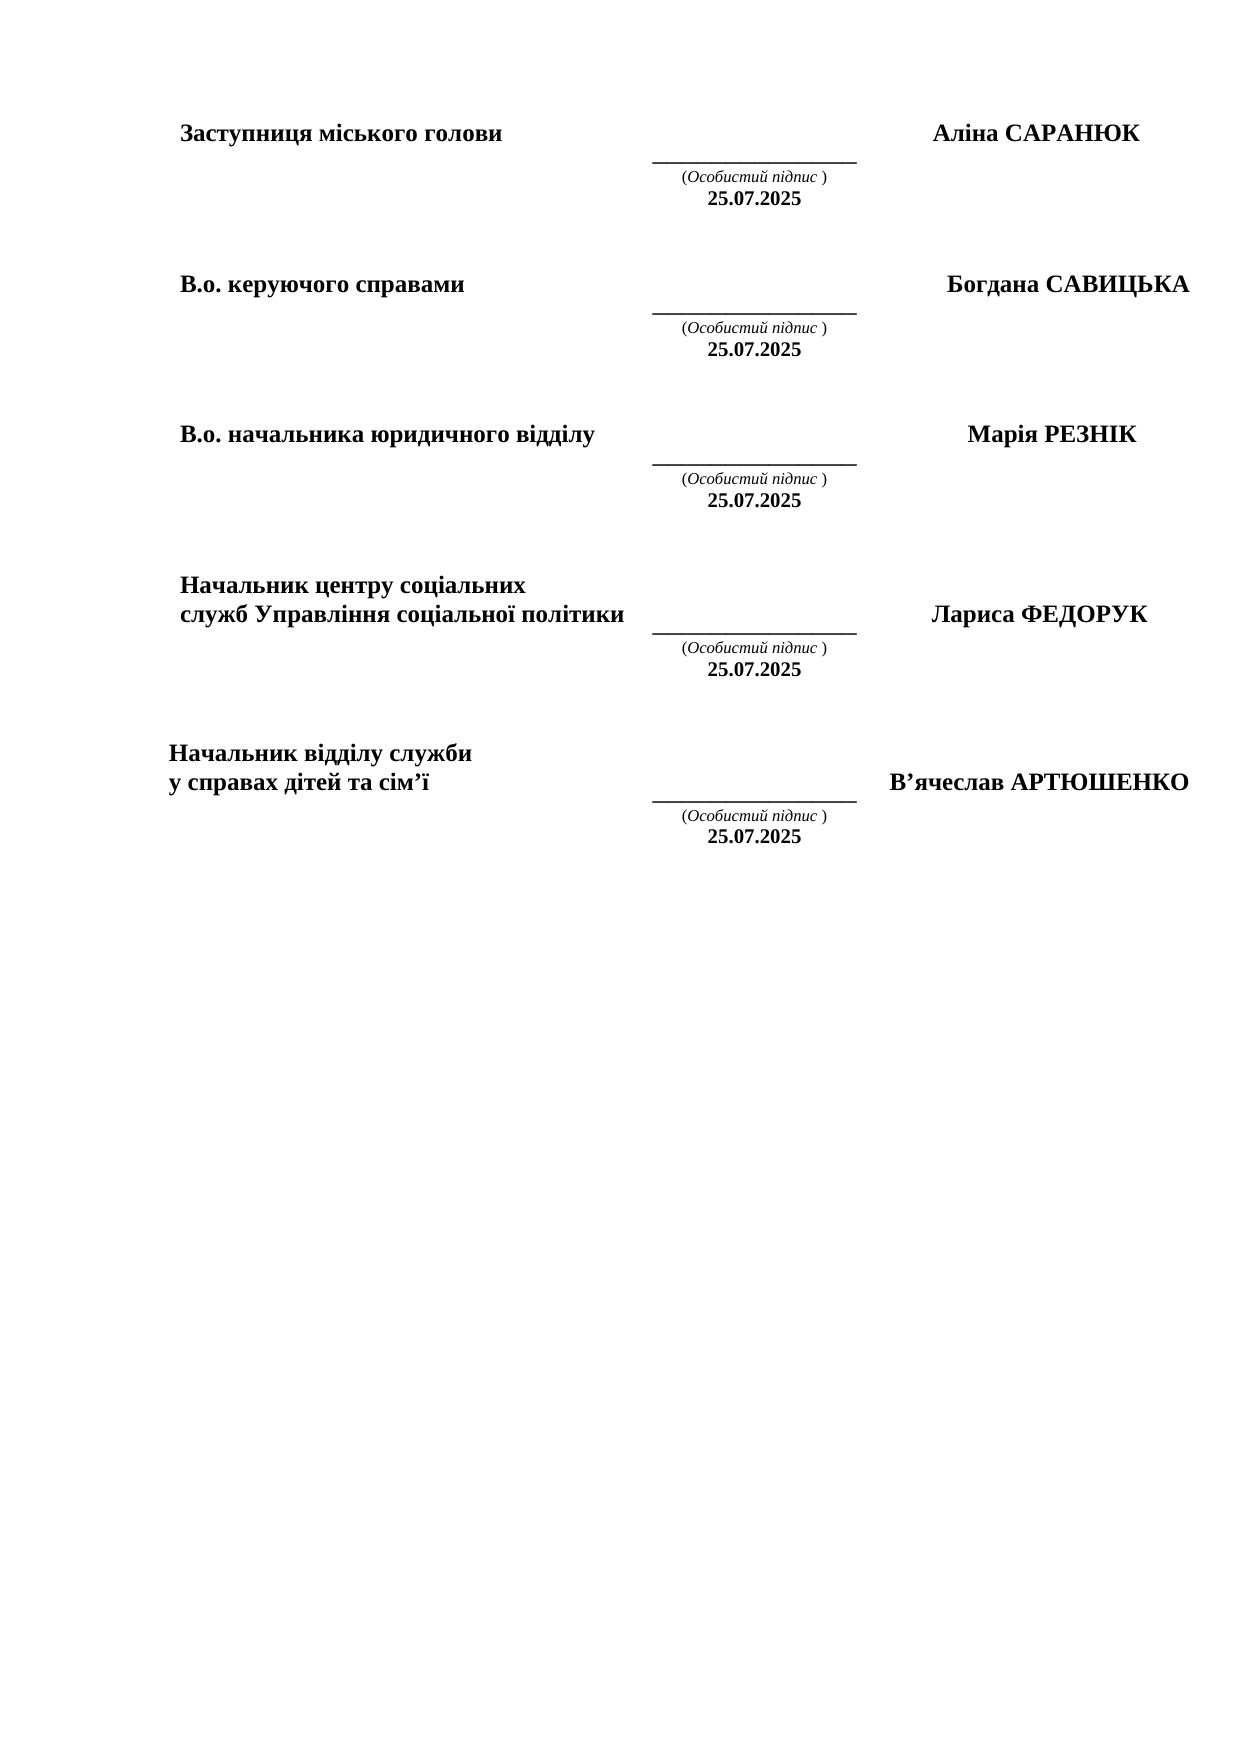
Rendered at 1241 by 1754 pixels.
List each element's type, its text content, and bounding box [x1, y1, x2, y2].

table_cell Начальник центру соціальних служб Управління соціальної політики [169, 570, 637, 738]
table_cell Начальник відділу служби у справах дітей та сім’ї [158, 738, 637, 906]
table_cell В.о. керуючого справами [169, 269, 637, 419]
table_cell В.о. начальника юридичного відділу [169, 420, 637, 570]
table_header ______________ (Особистий підпис ) 25.07.2025 [637, 118, 872, 269]
table_header Заступниця міського голови [169, 118, 637, 269]
table_cell В’ячеслав АРТЮШЕНКО [872, 738, 1201, 906]
table_cell ______________ (Особистий підпис ) 25.07.2025 [637, 570, 872, 738]
table_cell Богдана САВИЦЬКА [872, 269, 1201, 419]
table_cell Лариса ФЕДОРУК [872, 570, 1201, 738]
table_header Аліна САРАНЮК [872, 118, 1201, 269]
table_cell Марія РЕЗНІК [872, 420, 1201, 570]
table_cell ______________ (Особистий підпис ) 25.07.2025 [637, 269, 872, 419]
table_cell ______________ (Особистий підпис ) 25.07.2025 [637, 738, 872, 906]
table_cell ______________ (Особистий підпис ) 25.07.2025 [637, 420, 872, 570]
